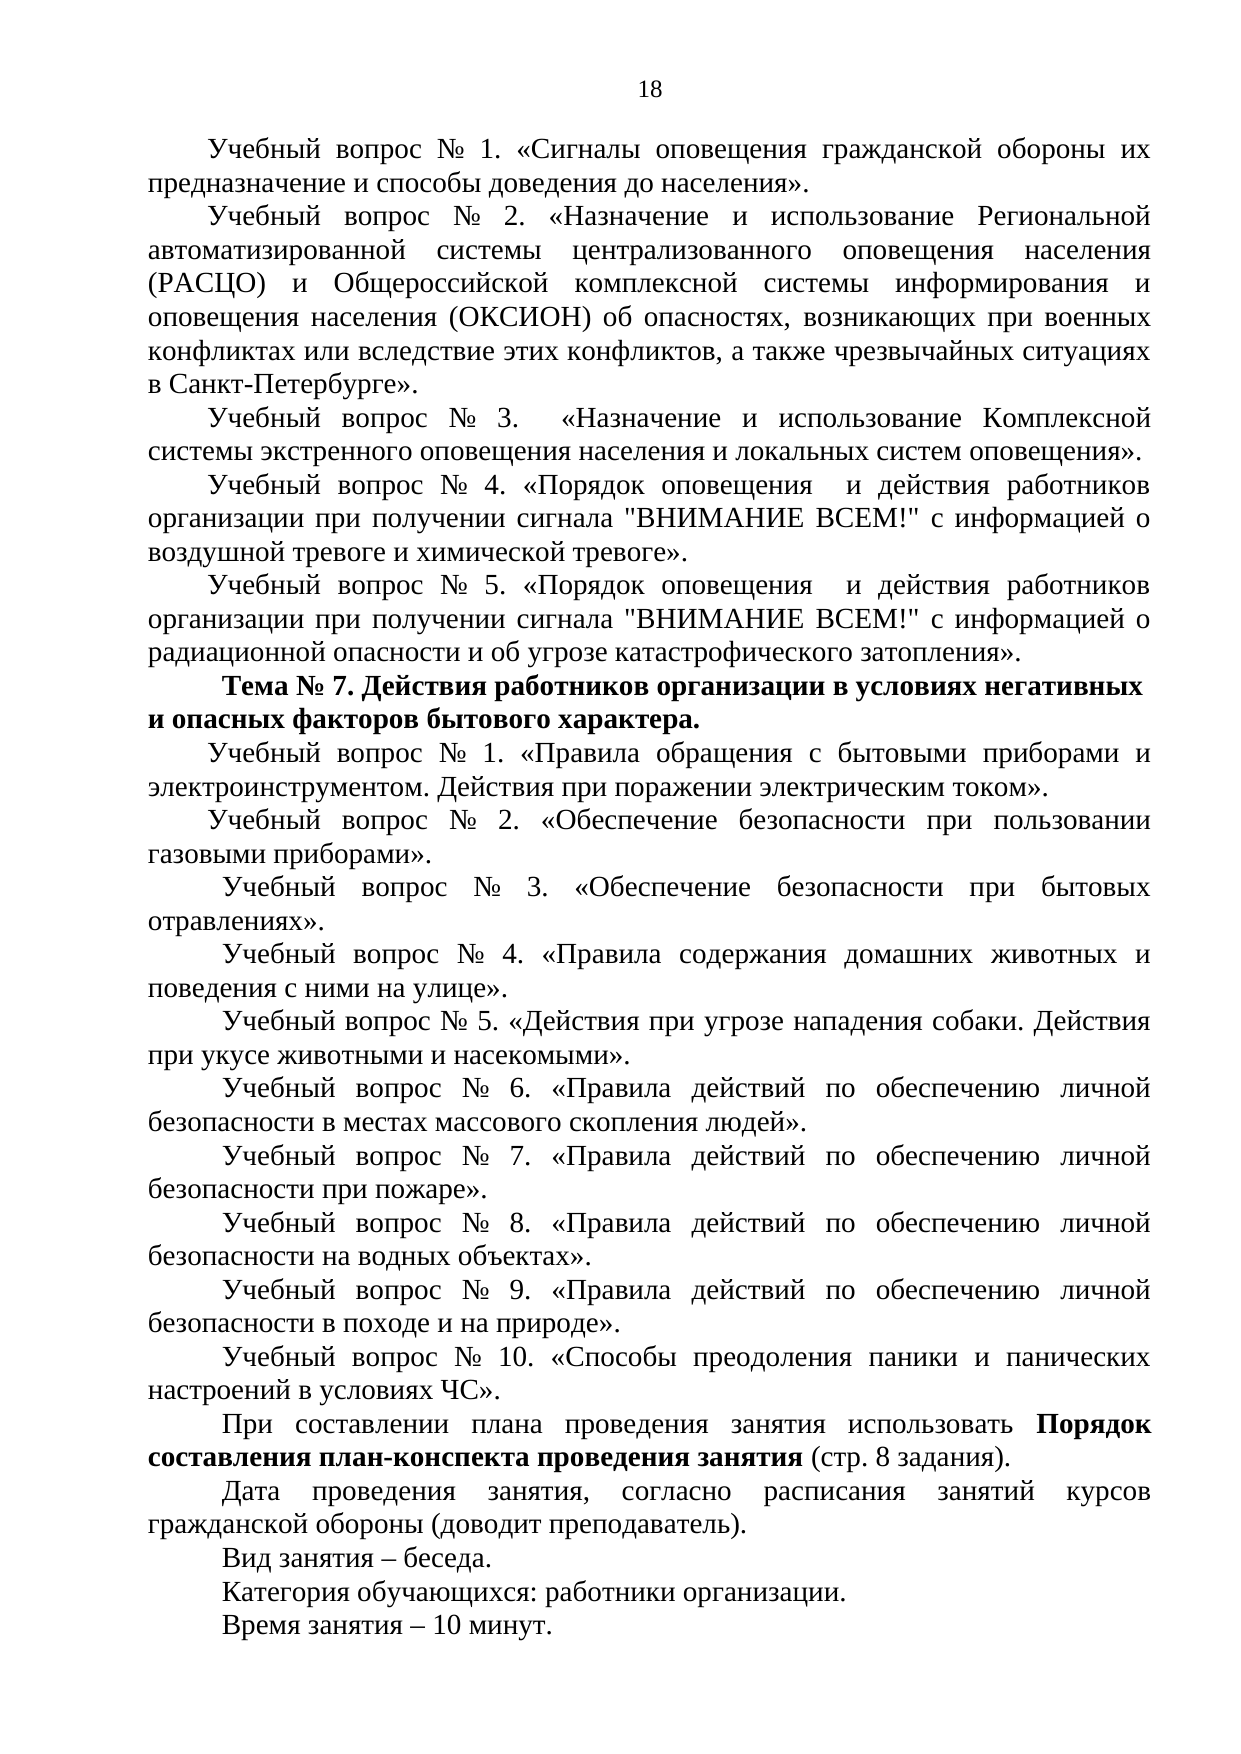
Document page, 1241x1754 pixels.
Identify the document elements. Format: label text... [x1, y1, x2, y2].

text Учебный вопрос № 4. «Порядок оповещения и действия работников организации при получении сигнала "ВНИМАНИЕ ВСЕМ!" с информацией о воздушной тревоге и химической тревоге». [148, 467, 1152, 567]
text Учебный вопрос № 1. «Сигналы оповещения гражданской обороны их предназначение и способы доведения до населения». [148, 131, 1152, 198]
text Учебный вопрос № 6. «Правила действий по обеспечению личной безопасности в местах массового скопления людей». [148, 1071, 1152, 1138]
text Учебный вопрос № 2. «Обеспечение безопасности при пользовании газовыми приборами». [148, 802, 1152, 869]
text Время занятия – 10 минут. [148, 1607, 1152, 1641]
text Учебный вопрос № 9. «Правила действий по обеспечению личной безопасности в походе и на природе». [148, 1272, 1152, 1339]
text Учебный вопрос № 8. «Правила действий по обеспечению личной безопасности на водных объектах». [148, 1205, 1152, 1272]
text Дата проведения занятия, согласно расписания занятий курсов гражданской обороны (доводит преподаватель). [148, 1473, 1152, 1540]
text Учебный вопрос № 4. «Правила содержания домашних животных и поведения с ними на улице». [148, 936, 1152, 1003]
text Вид занятия – беседа. [148, 1540, 1152, 1574]
text Учебный вопрос № 7. «Правила действий по обеспечению личной безопасности при пожаре». [148, 1138, 1152, 1205]
text При составлении плана проведения занятия использовать Порядок составления план-конспекта проведения занятия (стр. 8 задания). [148, 1406, 1152, 1473]
text Тема № 7. Действия работников организации в условиях негативных и опасных факторов бытового характера. [148, 668, 1152, 735]
text Категория обучающихся: работники организации. [148, 1574, 1152, 1607]
text Учебный вопрос № 3. «Обеспечение безопасности при бытовых отравлениях». [148, 869, 1152, 936]
text Учебный вопрос № 2. «Назначение и использование Региональной автоматизированной системы централизованного оповещения населения (РАСЦО) и Общероссийской комплексной системы информирования и оповещения населения (ОКСИОН) об опасностях, возникающих при военных конфликтах или вследствие этих конфликтов, а также чрезвычайных ситуациях в Санкт-Петербурге». [148, 198, 1152, 400]
text Учебный вопрос № 5. «Действия при угрозе нападения собаки. Действия при укусе животными и насекомыми». [148, 1003, 1152, 1071]
text Учебный вопрос № 5. «Порядок оповещения и действия работников организации при получении сигнала "ВНИМАНИЕ ВСЕМ!" с информацией о радиационной опасности и об угрозе катастрофического затопления». [148, 567, 1152, 668]
text Учебный вопрос № 10. «Способы преодоления паники и панических настроений в условиях ЧС». [148, 1339, 1152, 1406]
text Учебный вопрос № 3. «Назначение и использование Комплексной системы экстренного оповещения населения и локальных систем оповещения». [148, 400, 1152, 467]
text Учебный вопрос № 1. «Правила обращения с бытовыми приборами и электроинструментом. Действия при поражении электрическим током». [148, 735, 1152, 802]
